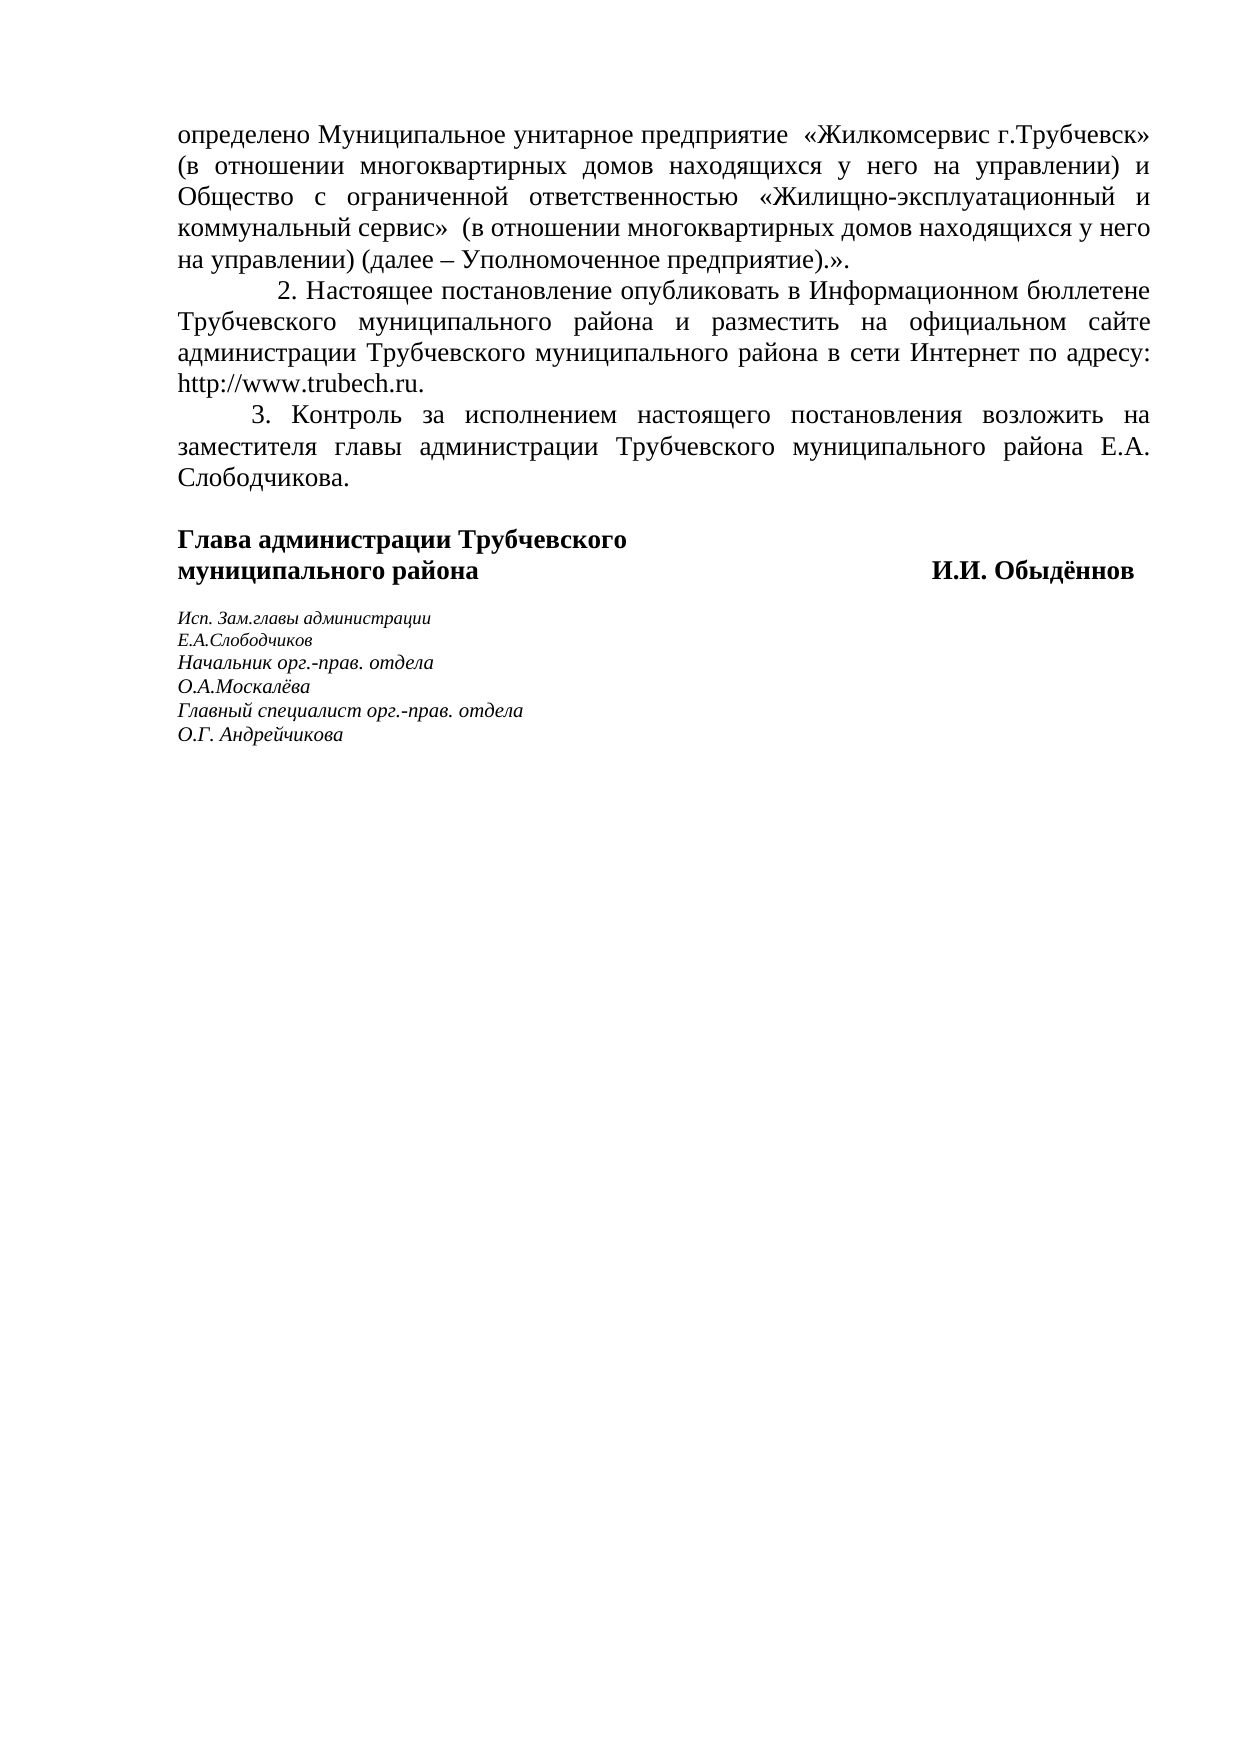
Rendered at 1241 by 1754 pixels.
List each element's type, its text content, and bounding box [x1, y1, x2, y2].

title 3. Контроль за исполнением настоящего постановления возложить на заместителя главы администрации Трубчевского муниципального района Е.А. Слободчикова. [177, 398, 1152, 492]
text Главный специалист орг.-прав. отдела [177, 698, 1152, 722]
text Исп. Зам.главы администрации [177, 607, 1152, 628]
text 2. Настоящее постановление опубликовать в Информационном бюллетене Трубчевского муниципального района и разместить на официальном сайте администрации Трубчевского муниципального района в сети Интернет по адресу: http://www.trubech.ru. [177, 274, 1152, 398]
text муниципального района И.И. Обыдённов [177, 554, 1146, 585]
text О.Г. Андрейчикова [177, 722, 1152, 746]
text Е.А.Слободчиков [177, 628, 1152, 650]
text Начальник орг.-прав. отдела [177, 650, 1152, 674]
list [177, 118, 1152, 274]
text Глава администрации Трубчевского [177, 523, 1146, 554]
text О.А.Москалёва [177, 674, 1152, 698]
